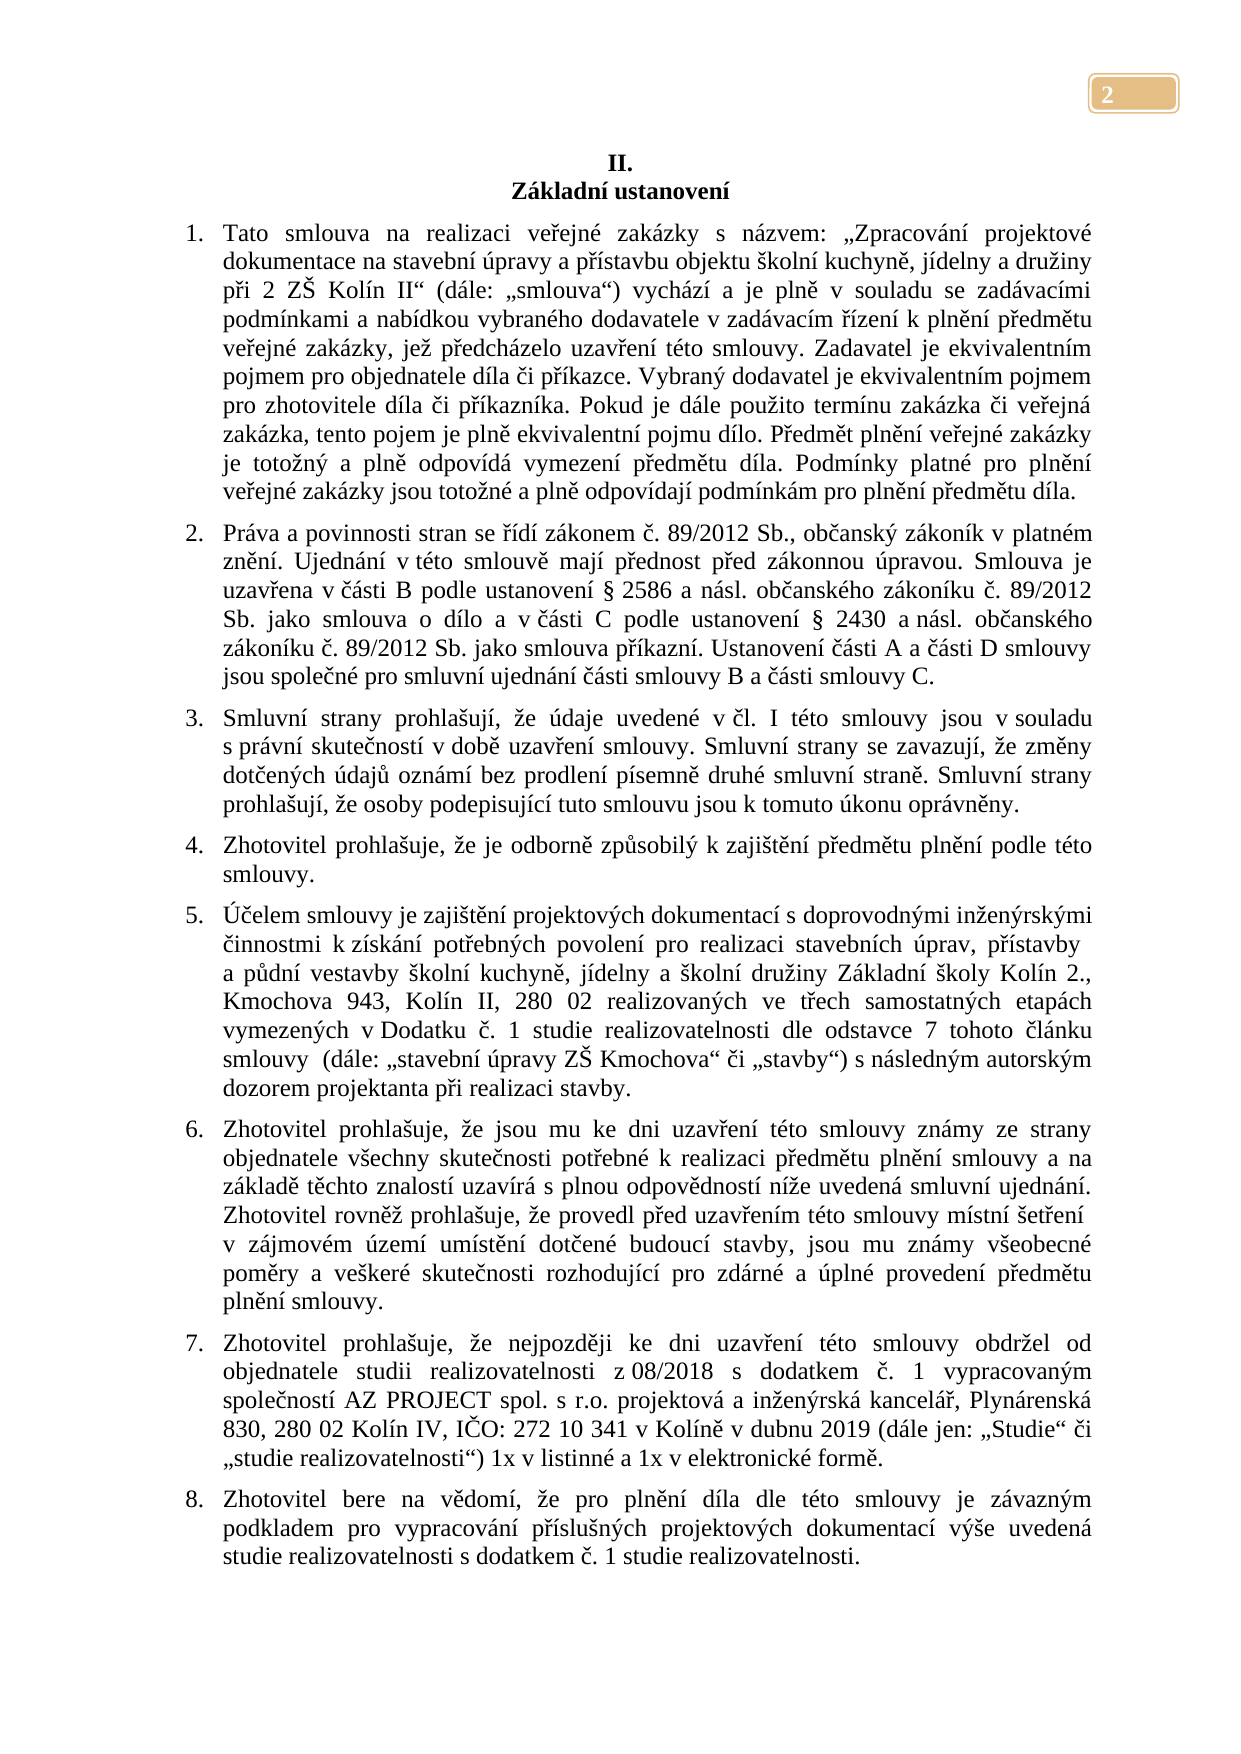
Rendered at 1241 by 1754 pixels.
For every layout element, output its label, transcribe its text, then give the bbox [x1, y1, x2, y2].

list Tato smlouva na realizaci veřejné zakázky s názvem: „Zpracování projektové dokumentace na stavební úpravy a přístavbu objektu školní kuchyně, jídelny a družiny při 2 ZŠ Kolín II“ (dále: „smlouva“) vychází a je plně v souladu se zadávacími podmínkami a nabídkou vybraného dodavatele v zadávacím řízení k plnění předmětu veřejné zakázky, jež předcházelo uzavření této smlouvy. Zadavatel je ekvivalentním pojmem pro objednatele díla či příkazce. Vybraný dodavatel je ekvivalentním pojmem pro zhotovitele díla či příkazníka. Pokud je dále použito termínu zakázka či veřejná zakázka, tento pojem je plně ekvivalentní pojmu dílo. Předmět plnění veřejné zakázky je totožný a plně odpovídá vymezení předmětu díla. Podmínky platné pro plnění veřejné zakázky jsou totožné a plně odpovídají podmínkám pro plnění předmětu díla. [185, 218, 1092, 505]
list Zhotovitel prohlašuje, že je odborně způsobilý k zajištění předmětu plnění podle této smlouvy. [185, 830, 1092, 888]
list Zhotovitel bere na vědomí, že pro plnění díla dle této smlouvy je závazným podkladem pro vypracování příslušných projektových dokumentací výše uvedená studie realizovatelnosti s dodatkem č. 1 studie realizovatelnosti. [185, 1484, 1092, 1570]
list Práva a povinnosti stran se řídí zákonem č. 89/2012 Sb., občanský zákoník v platném znění. Ujednání v této smlouvě mají přednost před zákonnou úpravou. Smlouva je uzavřena v části B podle ustanovení § 2586 a násl. občanského zákoníku č. 89/2012 Sb. jako smlouva o dílo a v části C podle ustanovení § 2430 a násl. občanského zákoníku č. 89/2012 Sb. jako smlouva příkazní. Ustanovení části A a části D smlouvy jsou společné pro smluvní ujednání části smlouvy B a části smlouvy C. [185, 518, 1092, 690]
text Základní ustanovení [148, 176, 1092, 205]
list Účelem smlouvy je zajištění projektových dokumentací s doprovodnými inženýrskými činnostmi k získání potřebných povolení pro realizaci stavebních úprav, přístavby a půdní vestavby školní kuchyně, jídelny a školní družiny Základní školy Kolín 2., Kmochova 943, Kolín II, 280 02 realizovaných ve třech samostatných etapách vymezených v Dodatku č. 1 studie realizovatelnosti dle odstavce 7 tohoto článku smlouvy (dále: „stavební úpravy ZŠ Kmochova“ či „stavby“) s následným autorským dozorem projektanta při realizaci stavby. [185, 900, 1092, 1101]
list Zhotovitel prohlašuje, že nejpozději ke dni uzavření této smlouvy obdržel od objednatele studii realizovatelnosti z 08/2018 s dodatkem č. 1 vypracovaným společností AZ PROJECT spol. s r.o. projektová a inženýrská kancelář, Plynárenská 830, 280 02 Kolín IV, IČO: 272 10 341 v Kolíně v dubnu 2019 (dále jen: „Studie“ či „studie realizovatelnosti“) 1x v listinné a 1x v elektronické formě. [185, 1328, 1092, 1471]
text II. [148, 148, 1092, 176]
list Smluvní strany prohlašují, že údaje uvedené v čl. I této smlouvy jsou v souladu s právní skutečností v době uzavření smlouvy. Smluvní strany se zavazují, že změny dotčených údajů oznámí bez prodlení písemně druhé smluvní straně. Smluvní strany prohlašují, že osoby podepisující tuto smlouvu jsou k tomuto úkonu oprávněny. [185, 703, 1092, 818]
list Zhotovitel prohlašuje, že jsou mu ke dni uzavření této smlouvy známy ze strany objednatele všechny skutečnosti potřebné k realizaci předmětu plnění smlouvy a na základě těchto znalostí uzavírá s plnou odpovědností níže uvedená smluvní ujednání. Zhotovitel rovněž prohlašuje, že provedl před uzavřením této smlouvy místní šetření v zájmovém území umístění dotčené budoucí stavby, jsou mu známy všeobecné poměry a veškeré skutečnosti rozhodující pro zdárné a úplné provedení předmětu plnění smlouvy. [185, 1114, 1092, 1315]
